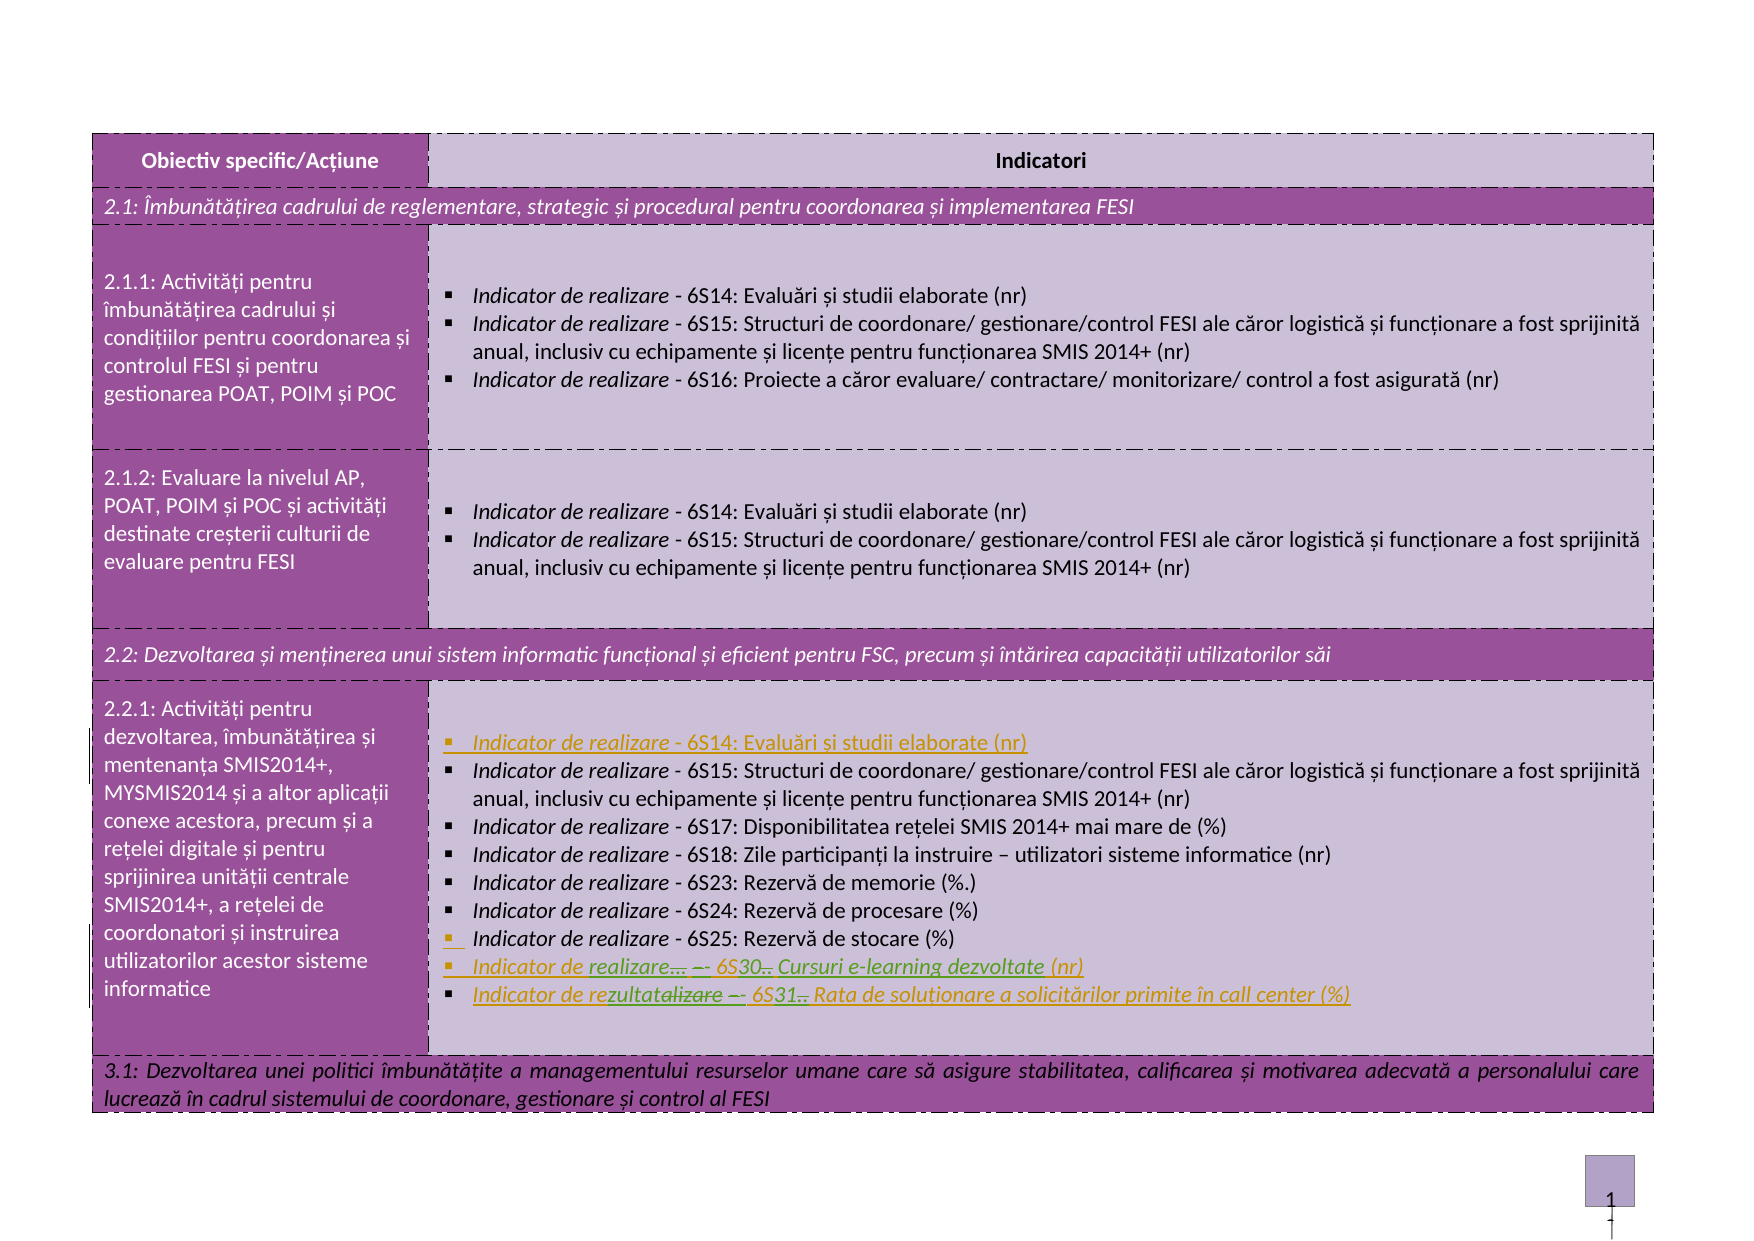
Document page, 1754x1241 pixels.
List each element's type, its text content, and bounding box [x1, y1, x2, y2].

table_cell 2.2: Dezvoltarea și menținerea unui sistem informatic funcțional și eficient pentru FSC, precum și întărirea capacității utilizatorilor săi [92, 628, 1654, 680]
table_cell Indicator de realizare - 6S15: Structuri de coordonare/ gestionare/control FESI ale căror logistică și funcționare a fost sprijinită anual, inclusiv cu echipamente și licențe pentru funcționarea SMIS 2014+ (nr) Indicator de realizare - 6S17: Disponibilitatea rețelei SMIS 2014+ mai mare de (%) Indicator de realizare - 6S18: Zile participanți la instruire – utilizatori sisteme informatice (nr) Indicator de realizare - 6S23: Rezervă de memorie (%.) Indicator de realizare - 6S24: Rezervă de procesare (%) Indicator de realizare - 6S25: Rezervă de stocare (%) [428, 680, 1654, 1055]
table_cell Indicator de realizare - 6S14: Evaluări şi studii elaborate (nr) Indicator de realizare - 6S15: Structuri de coordonare/ gestionare/control FESI ale căror logistică și funcționare a fost sprijinită anual, inclusiv cu echipamente și licențe pentru funcționarea SMIS 2014+ (nr) [428, 449, 1654, 628]
table_cell 2.1.2: Evaluare la nivelul AP, POAT, POIM și POC și activități destinate creșterii culturii de evaluare pentru FESI [92, 449, 428, 628]
table_cell 2.1.1: Activități pentru îmbunătățirea cadrului și condițiilor pentru coordonarea și controlul FESI și pentru gestionarea POAT, POIM și POC [92, 224, 428, 449]
table_cell 2.1: Îmbunătățirea cadrului de reglementare, strategic şi procedural pentru coordonarea și implementarea FESI [92, 187, 1654, 224]
table_cell Indicator de realizare - 6S14: Evaluări şi studii elaborate (nr) Indicator de realizare - 6S15: Structuri de coordonare/ gestionare/control FESI ale căror logistică și funcționare a fost sprijinită anual, inclusiv cu echipamente și licențe pentru funcționarea SMIS 2014+ (nr) Indicator de realizare - 6S16: Proiecte a căror evaluare/ contractare/ monitorizare/ control a fost asigurată (nr) [428, 224, 1654, 449]
table_header Indicatori [428, 133, 1654, 187]
table_header Obiectiv specific/Acțiune [92, 133, 428, 187]
table_cell 2.2.1: Activități pentru dezvoltarea, îmbunătățirea şi mentenanţa SMIS2014+, MYSMIS2014 și a altor aplicații conexe acestora, precum şi a reţelei digitale și pentru sprijinirea unităţii centrale SMIS2014+, a reţelei de coordonatori și instruirea utilizatorilor acestor sisteme informatice [92, 680, 428, 1055]
table_cell 3.1: Dezvoltarea unei politici îmbunătățite a managementului resurselor umane care să asigure stabilitatea, calificarea și motivarea adecvată a personalului care lucrează în cadrul sistemului de coordonare, gestionare și control al FESI [92, 1055, 1654, 1112]
